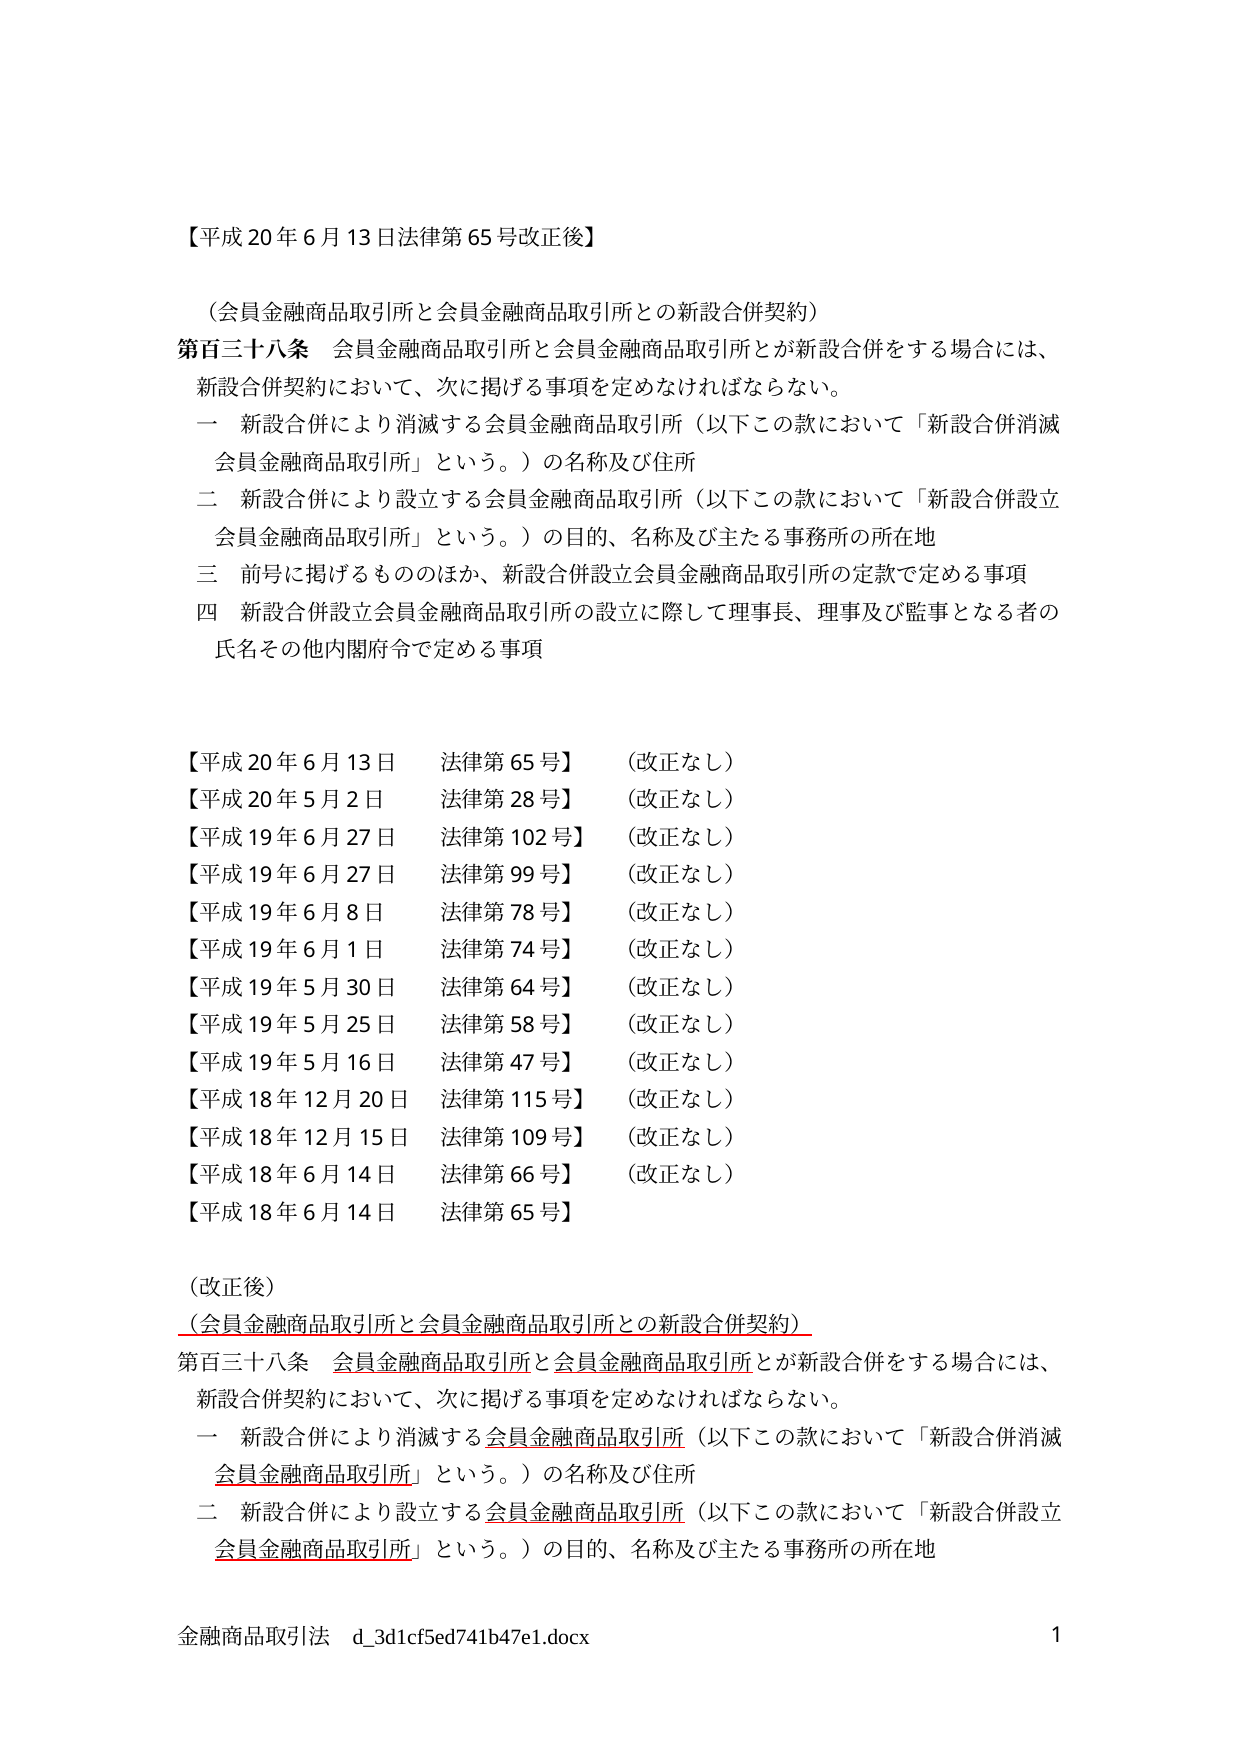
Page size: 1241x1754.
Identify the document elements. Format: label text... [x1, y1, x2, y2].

text 【平成19年5月30日 法律第64号】 （改正なし） [177, 967, 1063, 1004]
text 【平成19年6月1日 法律第74号】 （改正なし） [177, 929, 1063, 967]
text 【平成19年5月16日 法律第47号】 （改正なし） [177, 1042, 1063, 1079]
text 【平成18年6月14日 法律第66号】 （改正なし） [177, 1154, 1063, 1192]
text 【平成20年6月13日法律第65号改正後】 [177, 217, 1063, 254]
text 一 新設合併により消滅する会員金融商品取引所（以下この款において「新設合併消滅会員金融商品取引所」という。）の名称及び住所 [196, 404, 1063, 479]
text 【平成18年12月20日 法律第115号】 （改正なし） [177, 1079, 1063, 1117]
text （会員金融商品取引所と会員金融商品取引所との新設合併契約） [177, 1304, 1063, 1342]
text 【平成20年6月13日 法律第65号】 （改正なし） [177, 742, 1063, 779]
text 四 新設合併設立会員金融商品取引所の設立に際して理事長、理事及び監事となる者の氏名その他内閣府令で定める事項 [196, 592, 1063, 667]
text 【平成18年12月15日 法律第109号】 （改正なし） [177, 1117, 1063, 1154]
text 第百三十八条 会員金融商品取引所と会員金融商品取引所とが新設合併をする場合には、新設合併契約において、次に掲げる事項を定めなければならない。 [177, 1342, 1063, 1417]
text 【平成20年5月2日 法律第28号】 （改正なし） [177, 779, 1063, 817]
text （会員金融商品取引所と会員金融商品取引所との新設合併契約） [196, 292, 1063, 329]
text 【平成19年5月25日 法律第58号】 （改正なし） [177, 1004, 1063, 1042]
text 二 新設合併により設立する会員金融商品取引所（以下この款において「新設合併設立会員金融商品取引所」という。）の目的、名称及び主たる事務所の所在地 [196, 479, 1063, 554]
text 【平成18年6月14日 法律第65号】 [177, 1192, 1063, 1229]
text 二 新設合併により設立する会員金融商品取引所（以下この款において「新設合併設立会員金融商品取引所」という。）の目的、名称及び主たる事務所の所在地 [196, 1492, 1063, 1567]
text （改正後） [177, 1267, 1063, 1304]
text 一 新設合併により消滅する会員金融商品取引所（以下この款において「新設合併消滅会員金融商品取引所」という。）の名称及び住所 [196, 1417, 1063, 1492]
text 三 前号に掲げるもののほか、新設合併設立会員金融商品取引所の定款で定める事項 [196, 554, 1063, 592]
text 【平成19年6月27日 法律第99号】 （改正なし） [177, 854, 1063, 892]
text 第百三十八条 会員金融商品取引所と会員金融商品取引所とが新設合併をする場合には、新設合併契約において、次に掲げる事項を定めなければならない。 [177, 329, 1063, 404]
text 【平成19年6月8日 法律第78号】 （改正なし） [177, 892, 1063, 929]
text 【平成19年6月27日 法律第102号】 （改正なし） [177, 817, 1063, 854]
